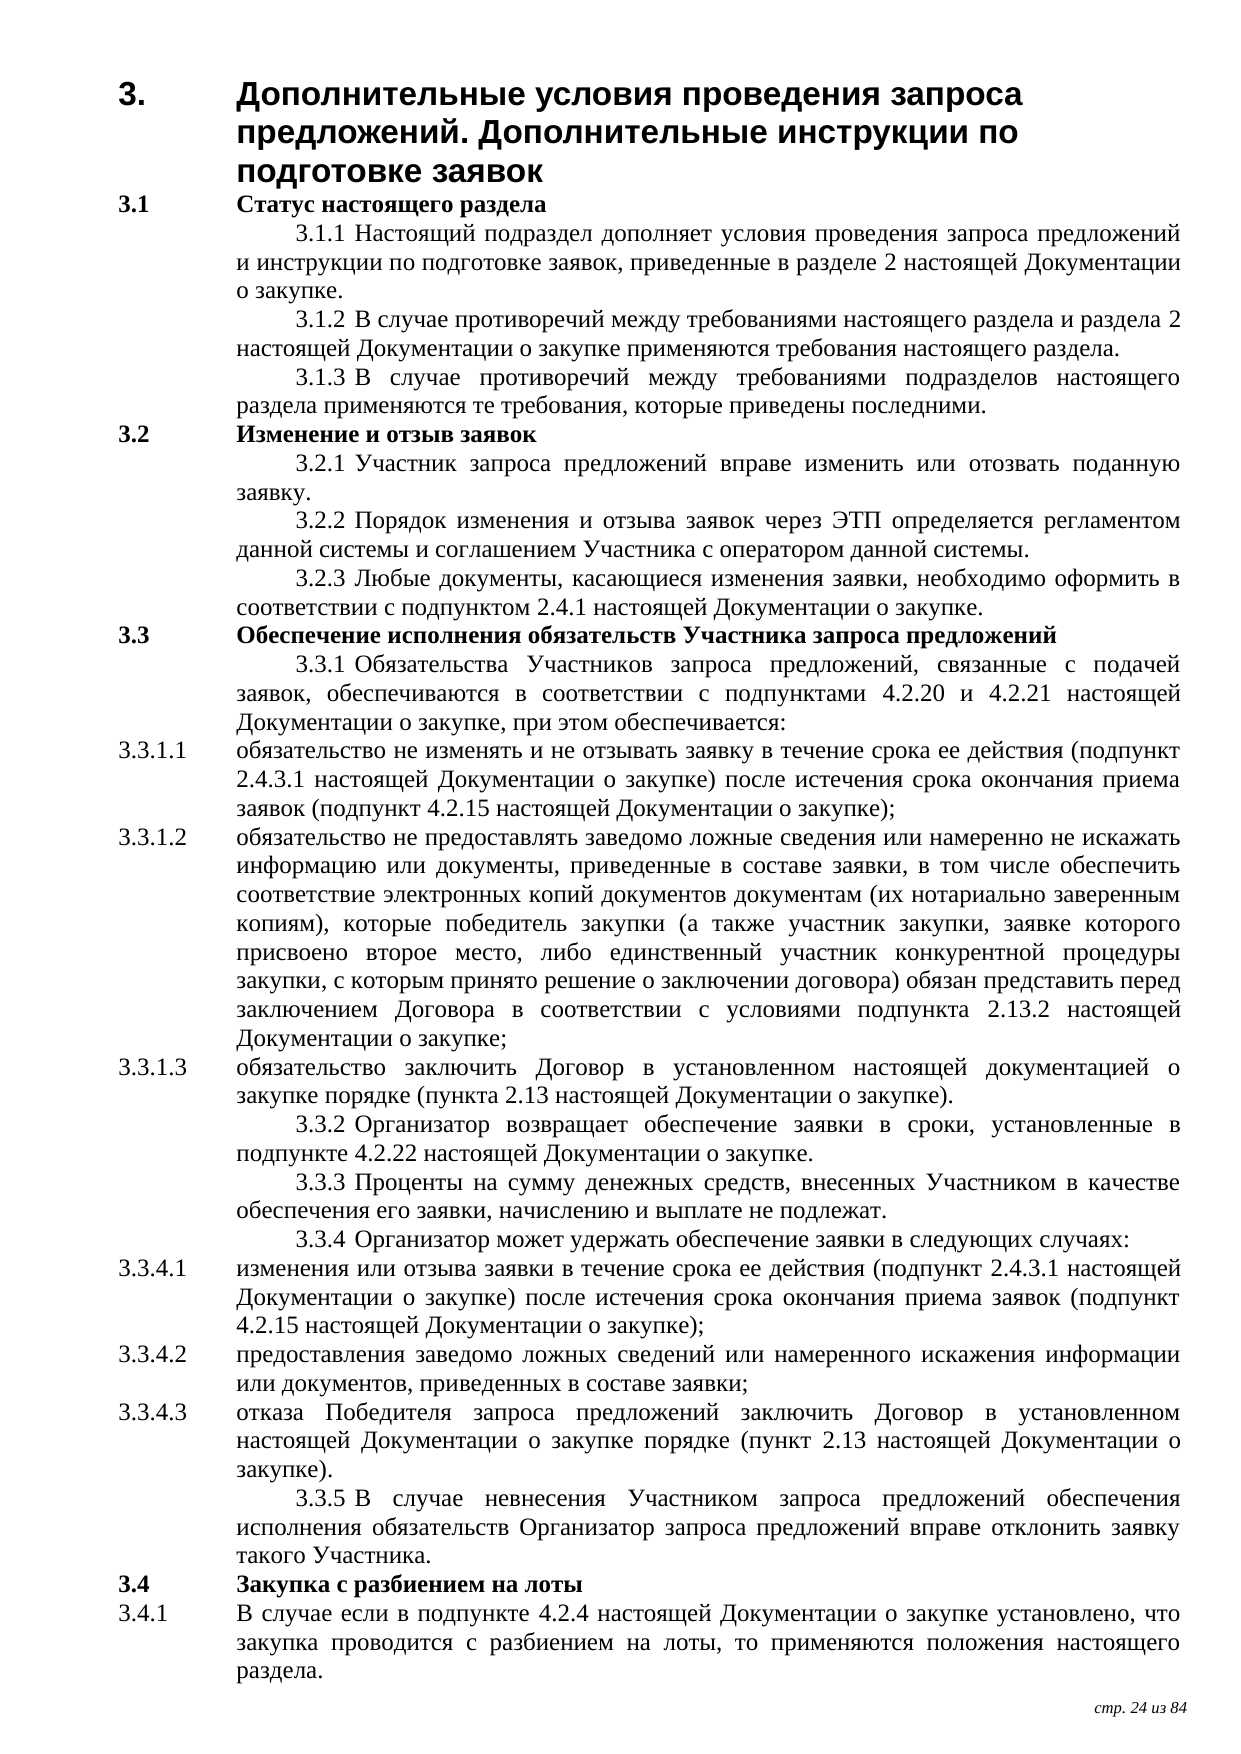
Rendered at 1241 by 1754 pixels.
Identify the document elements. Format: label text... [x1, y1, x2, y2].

text Проценты на сумму денежных средств, внесенных Участником в качестве обеспечения его заявки, начислению и выплате не подлежат. [236, 1167, 1181, 1224]
text Настоящий подраздел дополняет условия проведения запроса предложений и инструкции по подготовке заявок, приведенные в разделе 2 настоящей Документации о закупке. [236, 218, 1181, 304]
text Участник запроса предложений вправе изменить или отозвать поданную заявку. [236, 448, 1181, 505]
text обязательство заключить Договор в установленном настоящей документацией о закупке порядке (пункта 2.13 настоящей Документации о закупке). [118, 1052, 1181, 1109]
subtitle Дополнительные условия проведения запроса предложений. Дополнительные инструкции по подготовке заявок [118, 74, 1181, 189]
text Организатор возвращает обеспечение заявки в сроки, установленные в подпункте 4.2.22 настоящей Документации о закупке. [236, 1109, 1181, 1167]
text изменения или отзыва заявки в течение срока ее действия (подпункт 2.4.3.1 настоящей Документации о закупке) после истечения срока окончания приема заявок (подпункт 4.2.15 настоящей Документации о закупке); [118, 1253, 1181, 1339]
list В случае если в подпункте 4.2.4 настоящей Документации о закупке установлено, что закупка проводится с разбиением на лоты, то применяются положения настоящего раздела. [118, 1598, 1181, 1684]
text отказа Победителя запроса предложений заключить Договор в установленном настоящей Документации о закупке порядке (пункт 2.13 настоящей Документации о закупке). [118, 1397, 1181, 1483]
text Порядок изменения и отзыва заявок через ЭТП определяется регламентом данной системы и соглашением Участника с оператором данной системы. [236, 505, 1181, 563]
subtitle Обеспечение исполнения обязательств Участника запроса предложений [118, 620, 1181, 649]
text В случае невнесения Участником запроса предложений обеспечения исполнения обязательств Организатор запроса предложений вправе отклонить заявку такого Участника. [236, 1483, 1181, 1569]
text предоставления заведомо ложных сведений или намеренного искажения информации или документов, приведенных в составе заявки; [118, 1339, 1181, 1397]
text В случае противоречий между требованиями настоящего раздела и раздела 2 настоящей Документации о закупке применяются требования настоящего раздела. [236, 304, 1181, 362]
text Обязательства Участников запроса предложений, связанные с подачей заявок, обеспечиваются в соответствии с подпунктами 4.2.20 и 4.2.21 настоящей Документации о закупке, при этом обеспечивается: [236, 649, 1181, 735]
text Любые документы, касающиеся изменения заявки, необходимо оформить в соответствии с подпунктом 2.4.1 настоящей Документации о закупке. [236, 563, 1181, 620]
subtitle Закупка с разбиением на лоты [118, 1569, 1181, 1598]
text обязательство не предоставлять заведомо ложные сведения или намеренно не искажать информацию или документы, приведенные в составе заявки, в том числе обеспечить соответствие электронных копий документов документам (их нотариально заверенным копиям), которые победитель закупки (а также участник закупки, заявке которого присвоено второе место, либо единственный участник конкурентной процедуры закупки, с которым принято решение о заключении договора) обязан представить перед заключением Договора в соответствии с условиями подпункта 2.13.2 настоящей Документации о закупке; [118, 822, 1181, 1052]
subtitle Статус настоящего раздела [118, 189, 1181, 218]
subtitle Изменение и отзыв заявок [118, 419, 1181, 448]
text Организатор может удержать обеспечение заявки в следующих случаях: [236, 1224, 1181, 1253]
text обязательство не изменять и не отзывать заявку в течение срока ее действия (подпункт 2.4.3.1 настоящей Документации о закупке) после истечения срока окончания приема заявок (подпункт 4.2.15 настоящей Документации о закупке); [118, 735, 1181, 822]
text В случае противоречий между требованиями подразделов настоящего раздела применяются те требования, которые приведены последними. [236, 362, 1181, 419]
